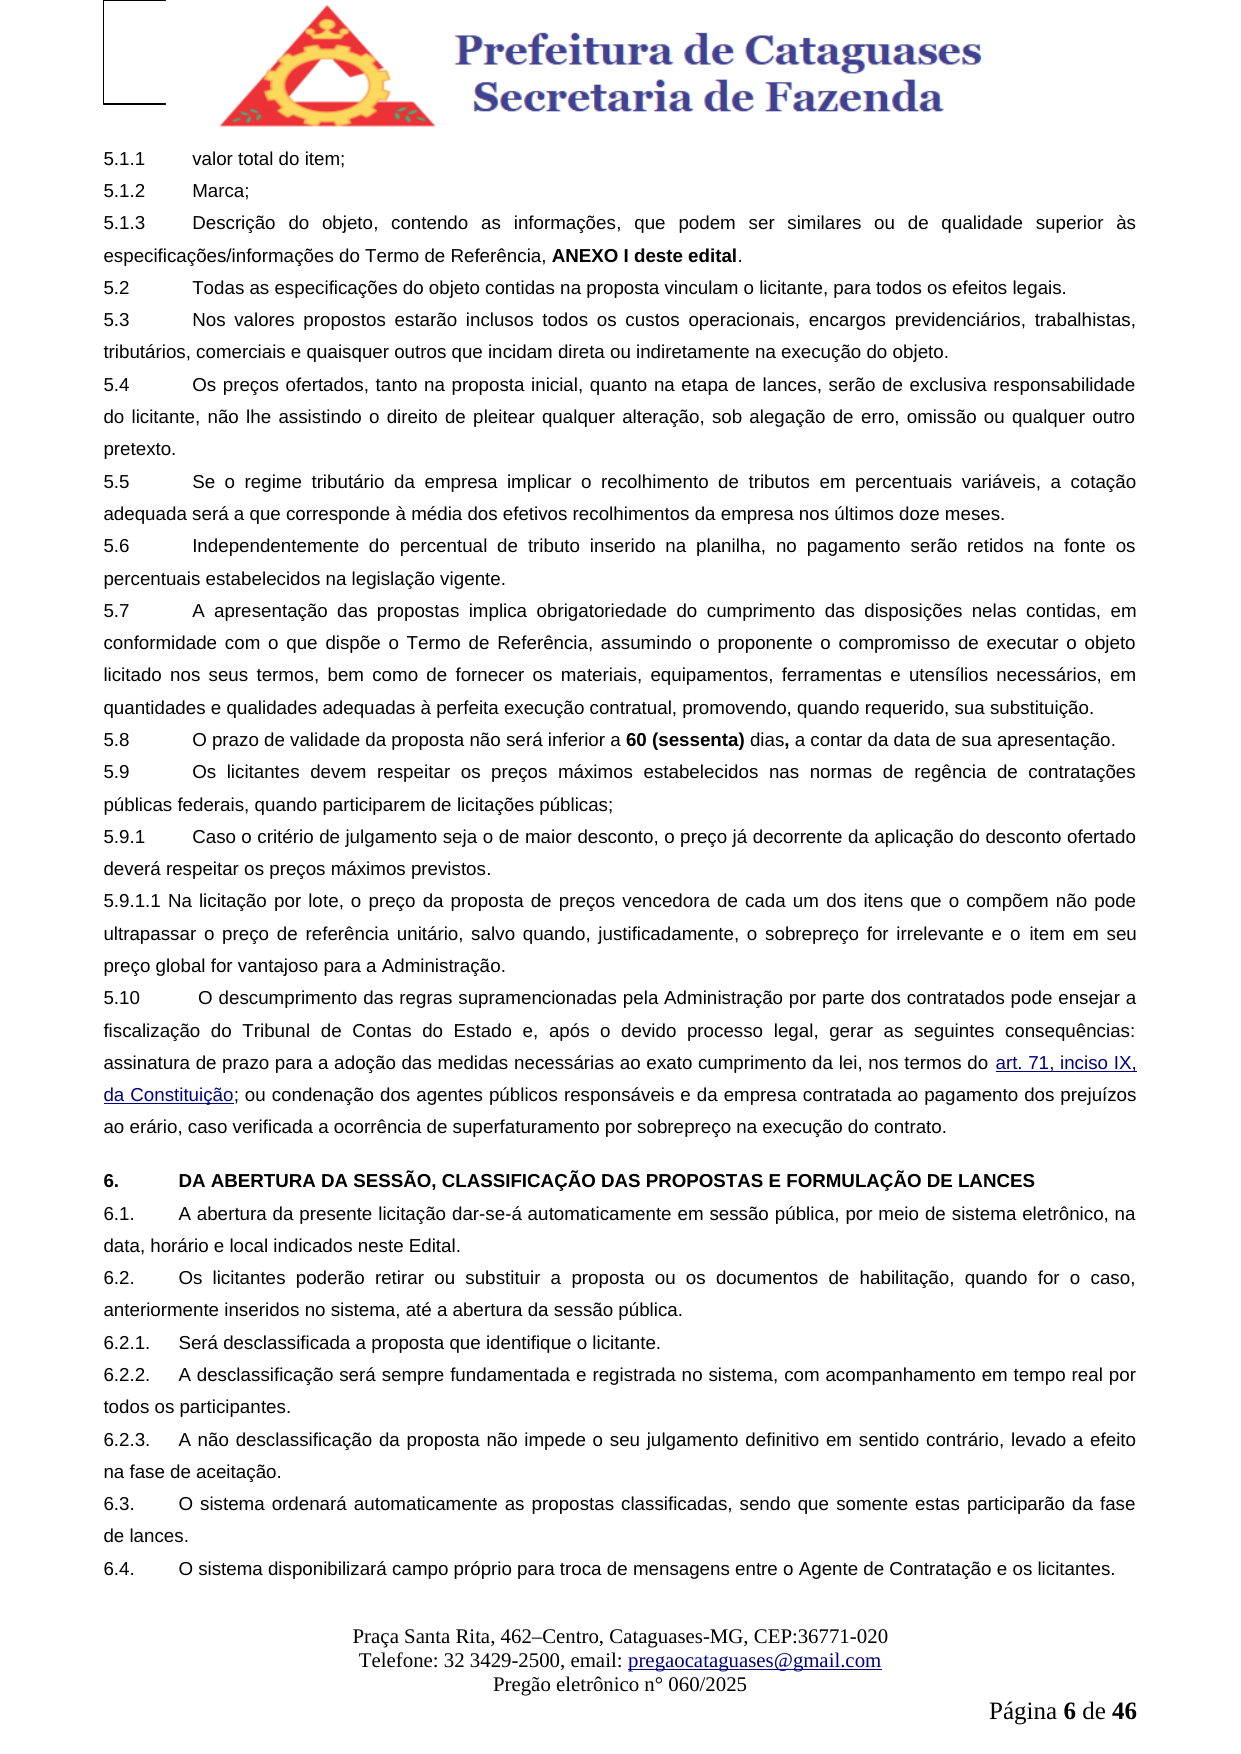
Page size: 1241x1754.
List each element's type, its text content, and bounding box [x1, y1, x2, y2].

list Será desclassificada a proposta que identifique o licitante. [103, 1332, 1137, 1353]
list O descumprimento das regras supramencionadas pela Administração por parte dos contratados pode ensejar a fiscalização do Tribunal de Contas do Estado e, após o devido processo legal, gerar as seguintes consequências: assinatura de prazo para a adoção das medidas necessárias ao exato cumprimento da lei, nos termos do art. 71, inciso IX, da Constituição; ou condenação dos agentes públicos responsáveis e da empresa contratada ao pagamento dos prejuízos ao erário, caso verificada a ocorrência de superfaturamento por sobrepreço na execução do contrato. [103, 987, 1137, 1138]
list O sistema ordenará automaticamente as propostas classificadas, sendo que somente estas participarão da fase de lances. [103, 1493, 1137, 1547]
list A não desclassificação da proposta não impede o seu julgamento definitivo em sentido contrário, levado a efeito na fase de aceitação. [103, 1428, 1137, 1482]
list Descrição do objeto, contendo as informações, que podem ser similares ou de qualidade superior às especificações/informações do Termo de Referência, ANEXO I deste edital. [103, 212, 1137, 266]
list Marca; [103, 180, 1137, 201]
list valor total do item; [103, 147, 1137, 169]
list Todas as especificações do objeto contidas na proposta vinculam o licitante, para todos os efeitos legais. [103, 277, 1137, 298]
list A abertura da presente licitação dar-se-á automaticamente em sessão pública, por meio de sistema eletrônico, na data, horário e local indicados neste Edital. [103, 1202, 1137, 1256]
list Os licitantes poderão retirar ou substituir a proposta ou os documentos de habilitação, quando for o caso, anteriormente inseridos no sistema, até a abertura da sessão pública. [103, 1267, 1137, 1321]
text 5.9.1.1 Na licitação por lote, o preço da proposta de preços vencedora de cada um dos itens que o compõem não pode ultrapassar o preço de referência unitário, salvo quando, justificadamente, o sobrepreço for irrelevante e o item em seu preço global for vantajoso para a Administração. [103, 890, 1137, 976]
list Nos valores propostos estarão inclusos todos os custos operacionais, encargos previdenciários, trabalhistas, tributários, comerciais e quaisquer outros que incidam direta ou indiretamente na execução do objeto. [103, 309, 1137, 363]
list DA ABERTURA DA SESSÃO, CLASSIFICAÇÃO DAS PROPOSTAS E FORMULAÇÃO DE LANCES [103, 1170, 1137, 1192]
list O prazo de validade da proposta não será inferior a 60 (sessenta) dias, a contar da data de sua apresentação. [103, 729, 1137, 750]
list O sistema disponibilizará campo próprio para troca de mensagens entre o Agente de Contratação e os licitantes. [103, 1558, 1137, 1579]
list Independentemente do percentual de tributo inserido na planilha, no pagamento serão retidos na fonte os percentuais estabelecidos na legislação vigente. [103, 535, 1137, 589]
list Os licitantes devem respeitar os preços máximos estabelecidos nas normas de regência de contratações públicas federais, quando participarem de licitações públicas; [103, 761, 1137, 815]
list Se o regime tributário da empresa implicar o recolhimento de tributos em percentuais variáveis, a cotação adequada será a que corresponde à média dos efetivos recolhimentos da empresa nos últimos doze meses. [103, 470, 1137, 524]
list Caso o critério de julgamento seja o de maior desconto, o preço já decorrente da aplicação do desconto ofertado deverá respeitar os preços máximos previstos. [103, 826, 1137, 879]
picture [165, 0, 1075, 148]
list Os preços ofertados, tanto na proposta inicial, quanto na etapa de lances, serão de exclusiva responsabilidade do licitante, não lhe assistindo o direito de pleitear qualquer alteração, sob alegação de erro, omissão ou qualquer outro pretexto. [103, 373, 1137, 460]
list A desclassificação será sempre fundamentada e registrada no sistema, com acompanhamento em tempo real por todos os participantes. [103, 1364, 1137, 1418]
list A apresentação das propostas implica obrigatoriedade do cumprimento das disposições nelas contidas, em conformidade com o que dispõe o Termo de Referência, assumindo o proponente o compromisso de executar o objeto licitado nos seus termos, bem como de fornecer os materiais, equipamentos, ferramentas e utensílios necessários, em quantidades e qualidades adequadas à perfeita execução contratual, promovendo, quando requerido, sua substituição. [103, 599, 1137, 718]
